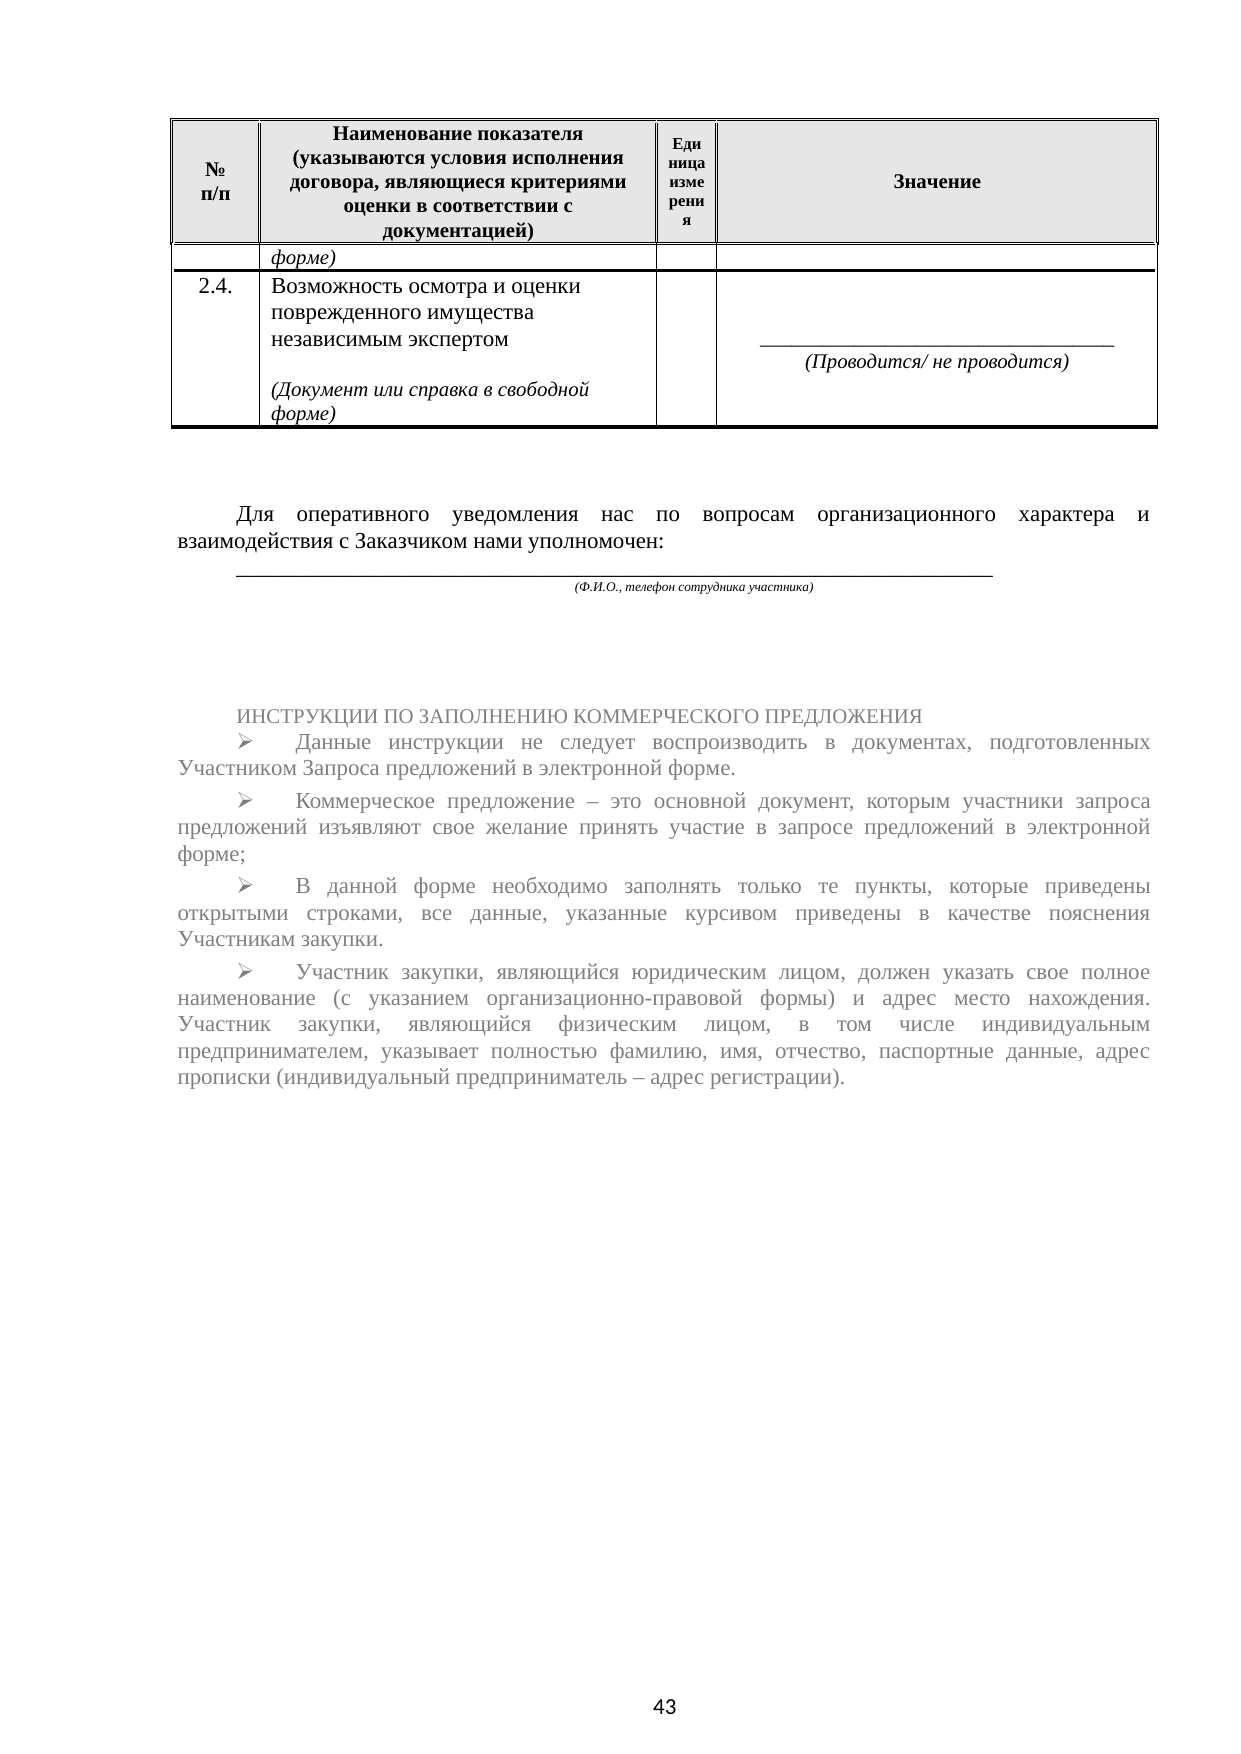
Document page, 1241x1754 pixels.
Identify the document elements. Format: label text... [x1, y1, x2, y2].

list В данной форме необходимо заполнять только те пункты, которые приведены открытыми строками, все данные, указанные курсивом приведены в качестве пояснения Участникам закупки. [177, 872, 1152, 951]
text (Ф.И.О., телефон сотрудника участника) [177, 579, 1152, 606]
list Данные инструкции не следует воспроизводить в документах, подготовленных Участником Запроса предложений в электронной форме. [177, 728, 1152, 781]
text ИНСТРУКЦИИ ПО ЗАПОЛНЕНИЮ КОММЕРЧЕСКОГО ПРЕДЛОЖЕНИЯ [177, 704, 1152, 728]
list Участник закупки, являющийся юридическим лицом, должен указать свое полное наименование (с указанием организационно-правовой формы) и адрес место нахождения. Участник закупки, являющийся физическим лицом, в том числе индивидуальным предпринимателем, указывает полностью фамилию, имя, отчество, паспортные данные, адрес прописки (индивидуальный предприниматель – адрес регистрации). [177, 958, 1152, 1089]
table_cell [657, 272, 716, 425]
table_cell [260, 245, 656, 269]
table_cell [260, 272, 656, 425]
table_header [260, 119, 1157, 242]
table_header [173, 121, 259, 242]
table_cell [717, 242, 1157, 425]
list Коммерческое предложение – это основной документ, которым участники запроса предложений изъявляют свое желание принять участие в запросе предложений в электронной форме; [177, 787, 1152, 866]
text Для оперативного уведомления нас по вопросам организационного характера и взаимодействия с Заказчиком нами уполномочен: [177, 500, 1151, 553]
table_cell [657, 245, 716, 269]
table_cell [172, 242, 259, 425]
text __________________________________________________________________ [177, 553, 1151, 579]
